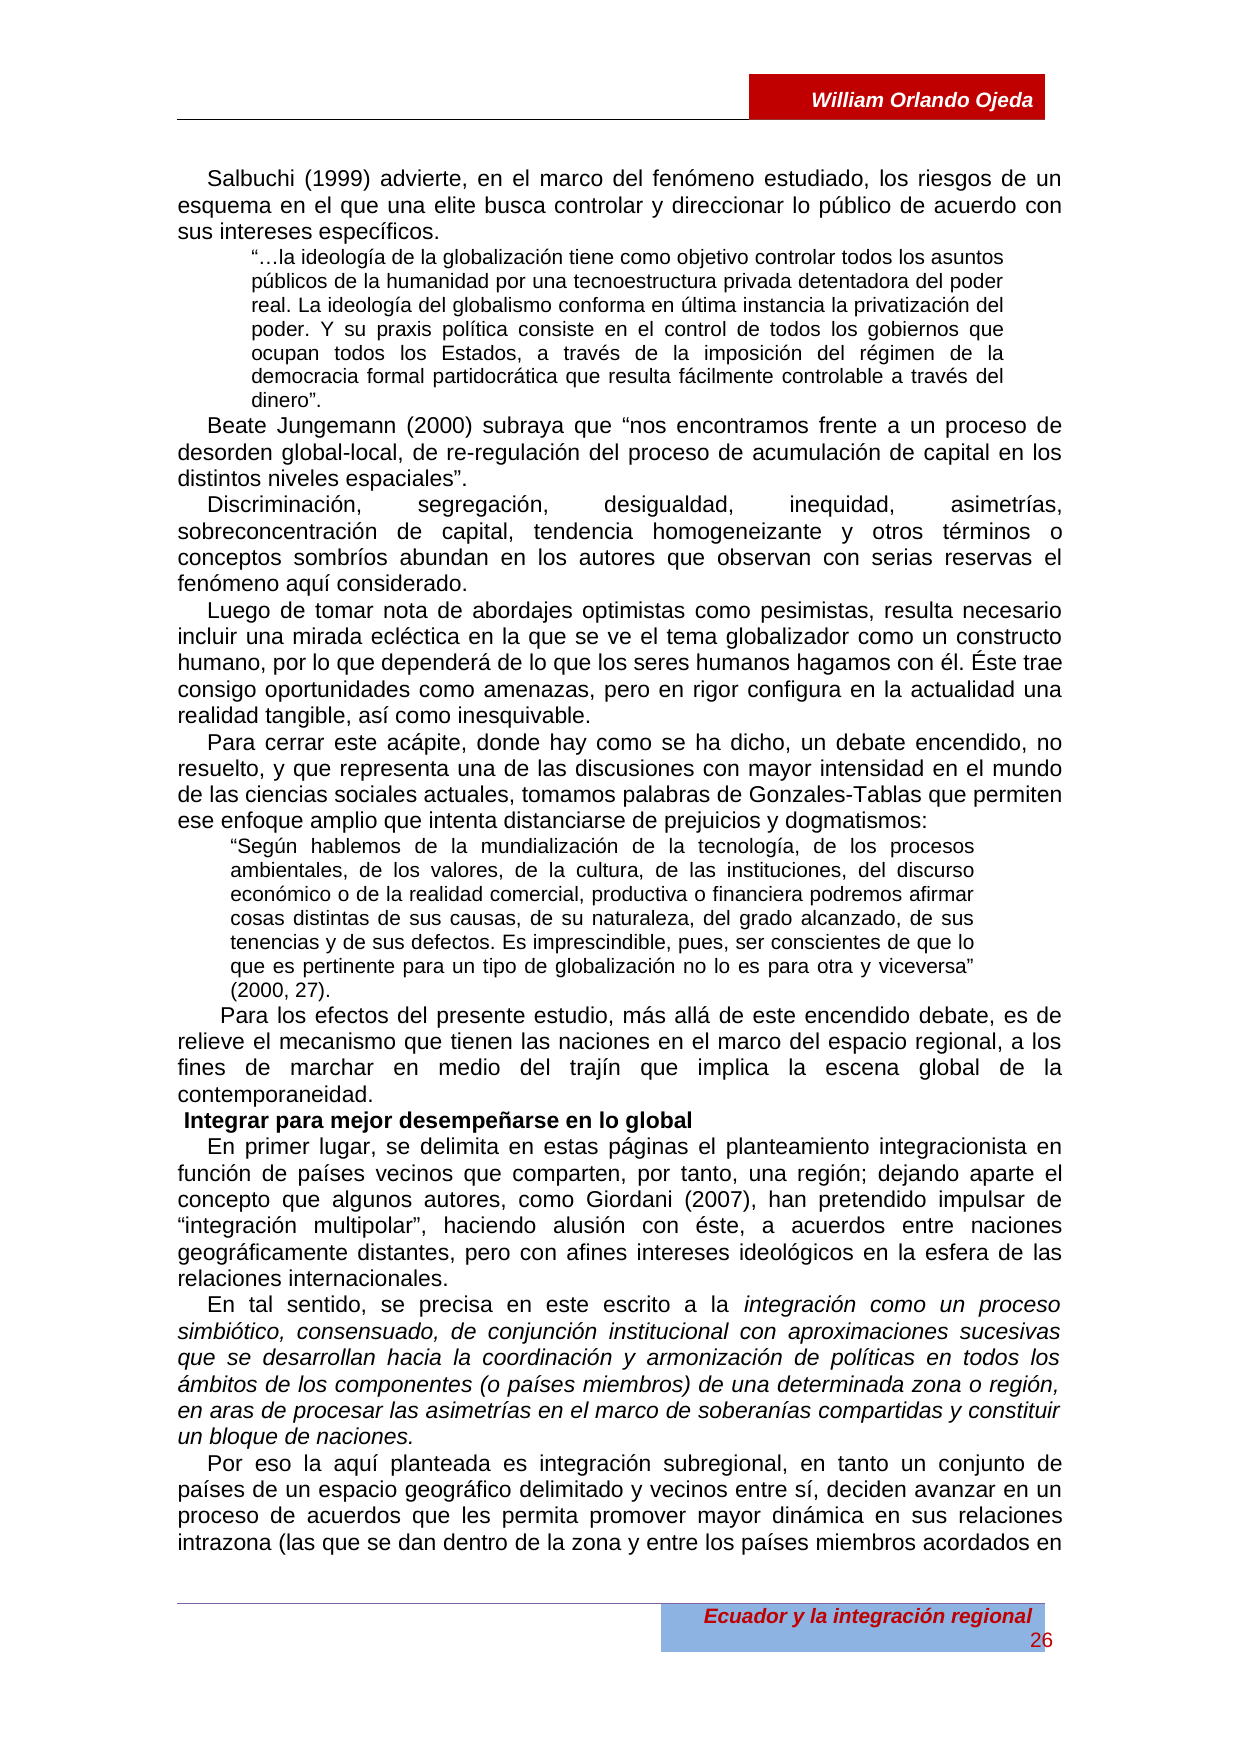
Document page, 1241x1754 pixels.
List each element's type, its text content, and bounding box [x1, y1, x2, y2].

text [177, 1449, 1063, 1555]
text Para cerrar este acápite, donde hay como se ha dicho, un debate encendido, no resuelto, y que representa una de las discusiones con mayor intensidad en el mundo de las ciencias sociales actuales, tomamos palabras de Gonzales-Tablas que permiten ese enfoque amplio que intenta distanciarse de prejuicios y dogmatismos: [177, 728, 1063, 834]
text Luego de tomar nota de abordajes optimistas como pesimistas, resulta necesario incluir una mirada ecléctica en la que se ve el tema globalizador como un constructo humano, por lo que dependerá de lo que los seres humanos hagamos con él. Éste trae consigo oportunidades como amenazas, pero en rigor configura en la actualidad una realidad tangible, así como inesquivable. [177, 597, 1063, 728]
text En tal sentido, se precisa en este escrito a la integración como un proceso simbiótico, consensuado, de conjunción institucional con aproximaciones sucesivas que se desarrollan hacia la coordinación y armonización de políticas en todos los ámbitos de los componentes (o países miembros) de una determinada zona o región, en aras de procesar las asimetrías en el marco de soberanías compartidas y constituir un bloque de naciones. [177, 1291, 1063, 1449]
text En primer lugar, se delimita en estas páginas el planteamiento integracionista en función de países vecinos que comparten, por tanto, una región; dejando aparte el concepto que algunos autores, como Giordani (2007), han pretendido impulsar de “integración multipolar”, haciendo alusión con éste, a acuerdos entre naciones geográficamente distantes, pero con afines intereses ideológicos en la esfera de las relaciones internacionales. [177, 1133, 1063, 1291]
text Beate Jungemann (2000) subraya que “nos encontramos frente a un proceso de desorden global-local, de re-regulación del proceso de acumulación de capital en los distintos niveles espaciales”. [177, 412, 1063, 491]
text Discriminación, segregación, desigualdad, inequidad, asimetrías, sobreconcentración de capital, tendencia homogeneizante y otros términos o conceptos sombríos abundan en los autores que observan con serias reservas el fenómeno aquí considerado. [177, 491, 1063, 597]
text Para los efectos del presente estudio, más allá de este encendido debate, es de relieve el mecanismo que tienen las naciones en el marco del espacio regional, a los fines de marchar en medio del trajín que implica la escena global de la contemporaneidad. [177, 1002, 1063, 1107]
text “Según hablemos de la mundialización de la tecnología, de los procesos ambientales, de los valores, de la cultura, de las instituciones, del discurso económico o de la realidad comercial, productiva o financiera podremos afirmar cosas distintas de sus causas, de su naturaleza, del grado alcanzado, de sus tenencias y de sus defectos. Es imprescindible, pues, ser conscientes de que lo que es pertinente para un tipo de globalización no lo es para otra y viceversa” (2000, 27). [230, 834, 975, 1002]
text Integrar para mejor desempeñarse en lo global [177, 1107, 1063, 1133]
text “…la ideología de la globalización tiene como objetivo controlar todos los asuntos públicos de la humanidad por una tecnoestructura privada detentadora del poder real. La ideología del globalismo conforma en última instancia la privatización del poder. Y su praxis política consiste en el control de todos los gobiernos que ocupan todos los Estados, a través de la imposición del régimen de la democracia formal partidocrática que resulta fácilmente controlable a través del dinero”. [251, 244, 1005, 412]
text Salbuchi (1999) advierte, en el marco del fenómeno estudiado, los riesgos de un esquema en el que una elite busca controlar y direccionar lo público de acuerdo con sus intereses específicos. [177, 165, 1063, 244]
